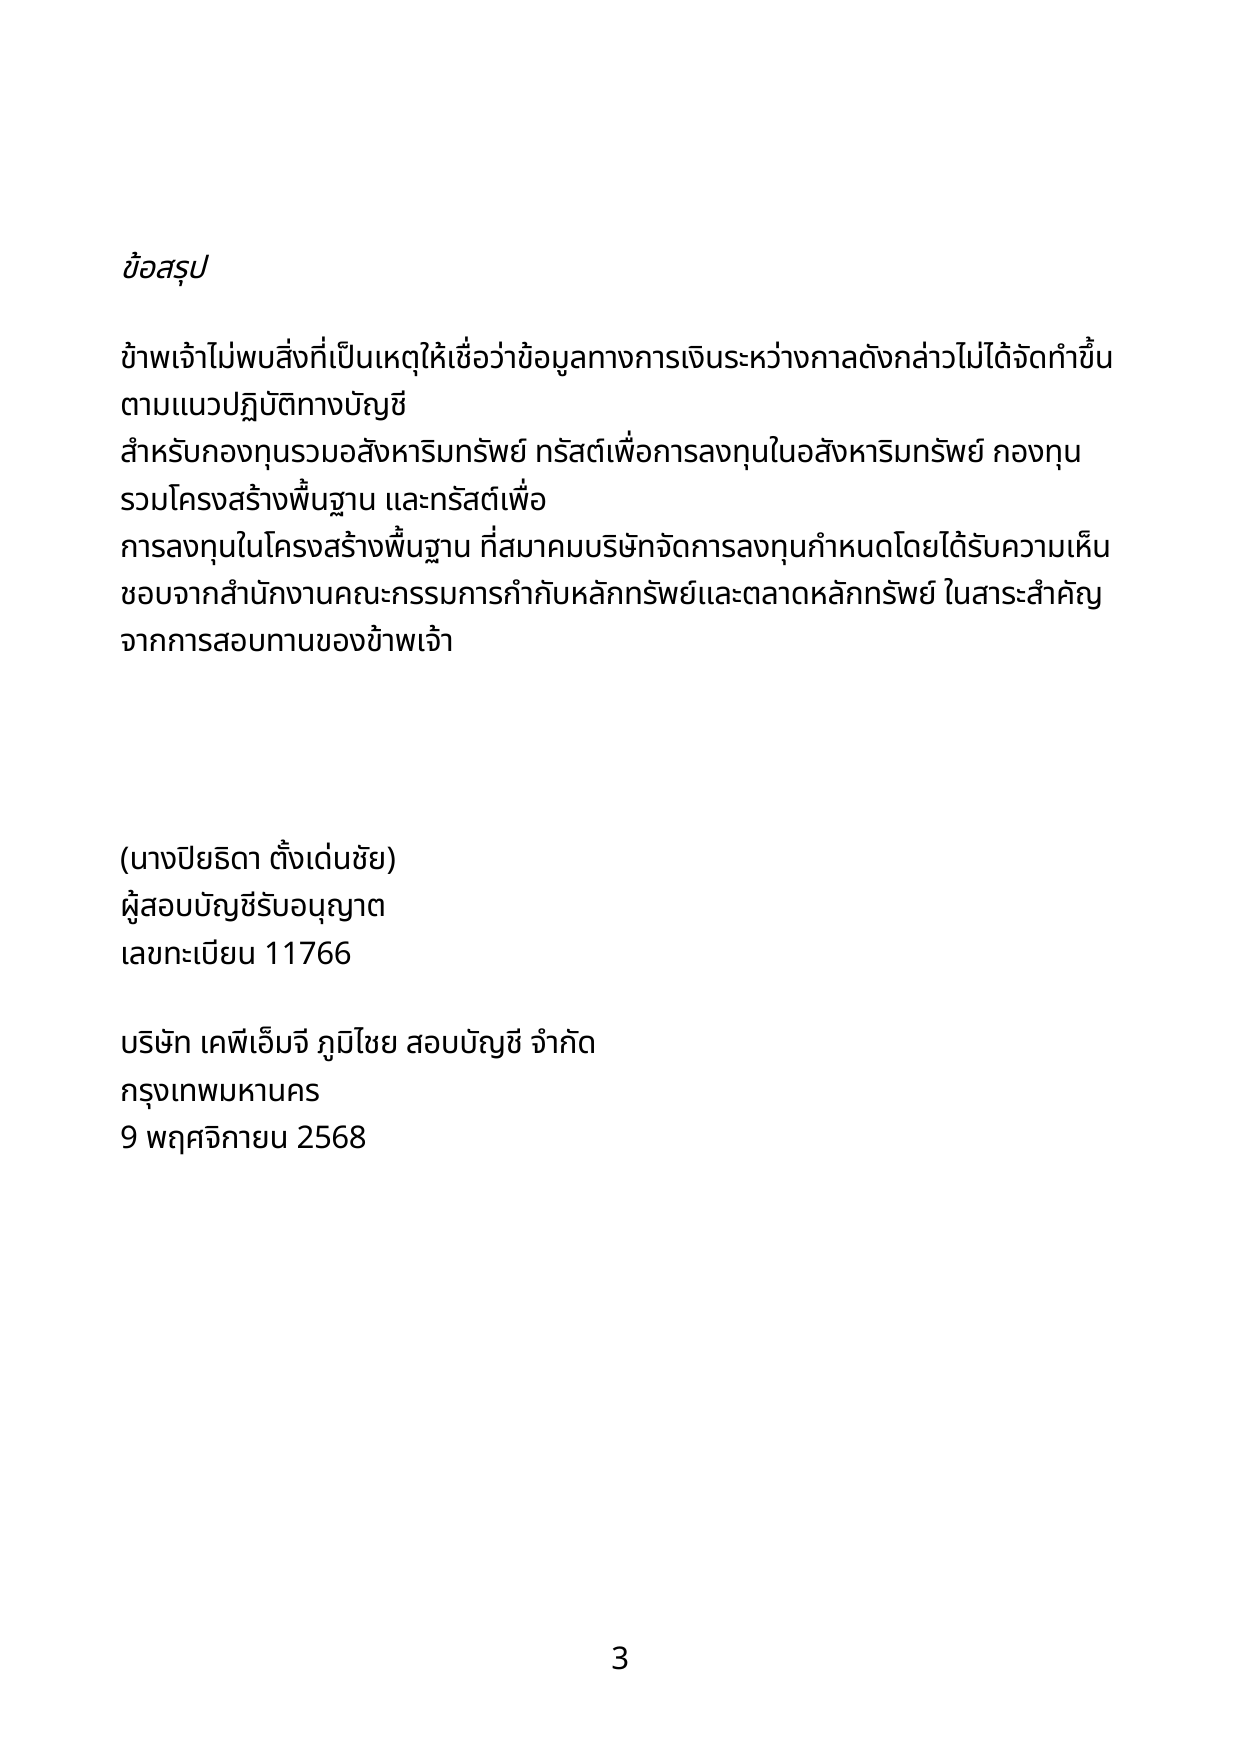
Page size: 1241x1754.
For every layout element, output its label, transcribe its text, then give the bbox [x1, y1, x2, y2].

text บริษัท เคพีเอ็มจี ภูมิไชย สอบบัญชี จำกัด [120, 1021, 1120, 1068]
text เลขทะเบียน 11766 [120, 931, 1120, 978]
text กรุงเทพมหานคร [120, 1068, 1120, 1115]
text ข้าพเจ้าไม่พบสิ่งที่เป็นเหตุให้เชื่อว่าข้อมูลทางการเงินระหว่างกาลดังกล่าวไม่ได้จัดทำขึ้นตามแนวปฏิบัติทางบัญชี สำหรับกองทุนรวมอสังหาริมทรัพย์ ทรัสต์เพื่อการลงทุนในอสังหาริมทรัพย์ กองทุนรวมโครงสร้างพื้นฐาน และทรัสต์เพื่อ การลงทุนในโครงสร้างพื้นฐาน ที่สมาคมบริษัทจัดการลงทุนกำหนดโดยได้รับความเห็นชอบจากสำนักงานคณะกรรมการกำกับหลักทรัพย์และตลาดหลักทรัพย์ ในสาระสำคัญจากการสอบทานของข้าพเจ้า [120, 335, 1120, 666]
text ข้อสรุป [120, 245, 1120, 293]
text (นางปิยธิดา ตั้งเด่นชัย) [120, 836, 1120, 883]
text 9 พฤศจิกายน 2568 [120, 1115, 1120, 1163]
text ผู้สอบบัญชีรับอนุญาต [120, 883, 1120, 931]
